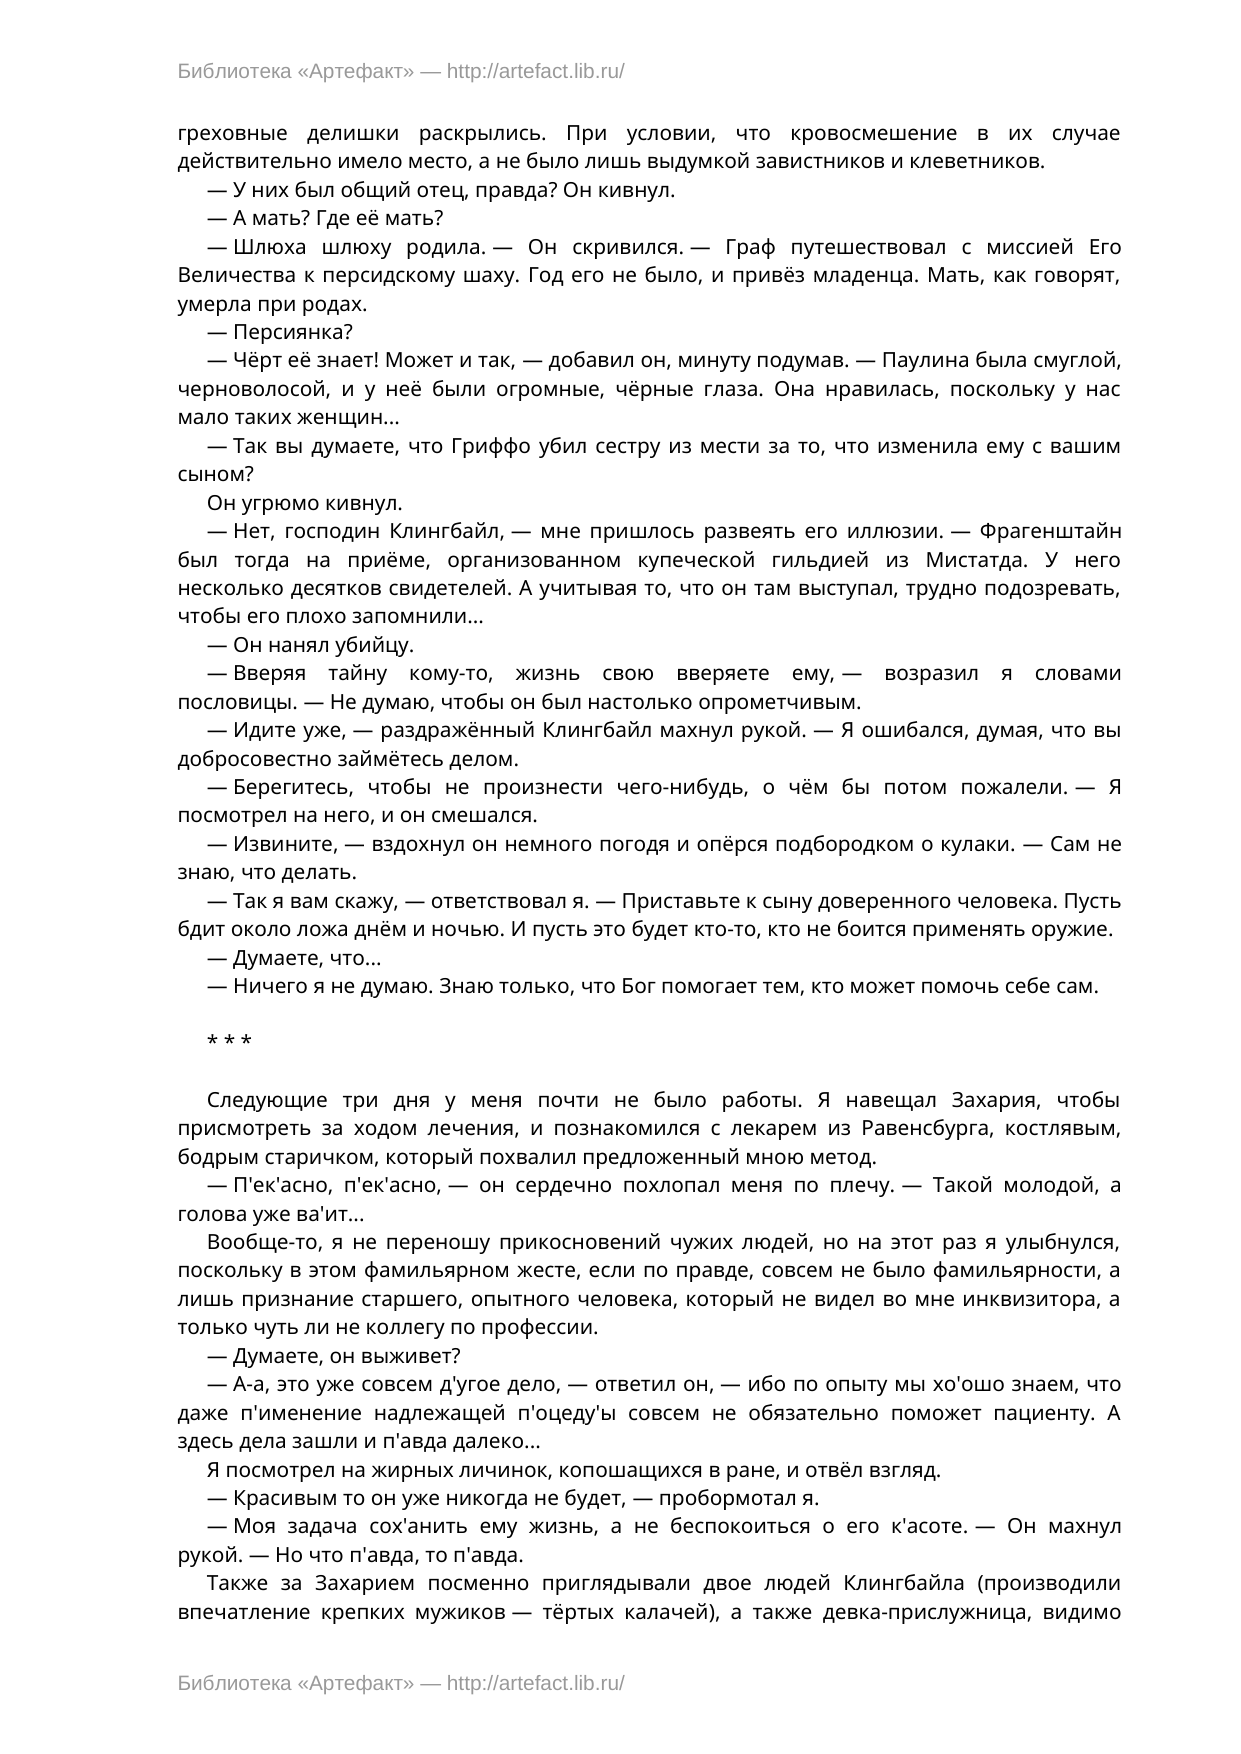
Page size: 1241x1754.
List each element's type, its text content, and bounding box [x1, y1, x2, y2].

text — Красивым то он уже никогда не будет, — пробормотал я. [177, 1483, 1122, 1512]
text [177, 1568, 1122, 1625]
text — Шлюха шлюху родила. — Он скривился. — Граф путешествовал с миссией Его Величества к персидскому шаху. Год его не было, и привёз младенца. Мать, как говорят, умерла при родах. [177, 232, 1122, 317]
text Он угрюмо кивнул. [177, 488, 1122, 516]
text — Ничего я не думаю. Знаю только, что Бог помогает тем, кто может помочь себе сам. [177, 971, 1122, 1000]
subtitle * * * [177, 1028, 1122, 1057]
text Я посмотрел на жирных личинок, копошащихся в ране, и отвёл взгляд. [177, 1455, 1122, 1483]
text — Извините, — вздохнул он немного погодя и опёрся подбородком о кулаки. — Сам не знаю, что делать. [177, 829, 1122, 886]
text — Думаете, что... [177, 943, 1122, 971]
text — Персиянка? [177, 317, 1122, 346]
text — У них был общий отец, правда? Он кивнул. [177, 175, 1122, 203]
text — Вверяя тайну кому-то, жизнь свою вверяете ему, — возразил я словами пословицы. — Не думаю, чтобы он был настолько опрометчивым. [177, 658, 1122, 715]
text — Берегитесь, чтобы не произнести чего-нибудь, о чём бы потом пожалели. — Я посмотрел на него, и он смешался. [177, 772, 1122, 829]
text — Он нанял убийцу. [177, 630, 1122, 658]
text — Чёрт её знает! Может и так, — добавил он, минуту подумав. — Паулина была смуглой, черноволосой, и у неё были огромные, чёрные глаза. Она нравилась, поскольку у нас мало таких женщин... [177, 346, 1122, 431]
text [177, 118, 1122, 175]
text Вообще-то, я не переношу прикосновений чужих людей, но на этот раз я улыбнулся, поскольку в этом фамильярном жесте, если по правде, совсем не было фамильярности, а лишь признание старшего, опытного человека, который не видел во мне инквизитора, а только чуть ли не коллегу по профессии. [177, 1227, 1122, 1341]
text — Нет, господин Клингбайл, — мне пришлось развеять его иллюзии. — Фрагенштайн был тогда на приёме, организованном купеческой гильдией из Мистатда. У него несколько десятков свидетелей. А учитывая то, что он там выступал, трудно подозревать, чтобы его плохо запомнили... [177, 516, 1122, 630]
text — Так вы думаете, что Гриффо убил сестру из мести за то, что изменила ему с вашим сыном? [177, 431, 1122, 488]
text — П'ек'асно, п'ек'асно, — он сердечно похлопал меня по плечу. — Такой молодой, а голова уже ва'ит... [177, 1170, 1122, 1227]
text — Моя задача сох'анить ему жизнь, а не беспокоиться о его к'асоте. — Он махнул рукой. — Но что п'авда, то п'авда. [177, 1512, 1122, 1568]
text — А-а, это уже совсем д'угое дело, — ответил он, — ибо по опыту мы хо'ошо знаем, что даже п'именение надлежащей п'оцеду'ы совсем не обязательно поможет пациенту. А здесь дела зашли и п'авда далеко... [177, 1369, 1122, 1455]
text — Так я вам скажу, — ответствовал я. — Приставьте к сыну доверенного человека. Пусть бдит около ложа днём и ночью. И пусть это будет кто-то, кто не боится применять оружие. [177, 886, 1122, 943]
text Следующие три дня у меня почти не было работы. Я навещал Захария, чтобы присмотреть за ходом лечения, и познакомился с лекарем из Равенсбурга, костлявым, бодрым старичком, который похвалил предложенный мною метод. [177, 1085, 1122, 1170]
text — Идите уже, — раздражённый Клингбайл махнул рукой. — Я ошибался, думая, что вы добросовестно займётесь делом. [177, 715, 1122, 772]
text — Думаете, он выживет? [177, 1341, 1122, 1369]
text — А мать? Где её мать? [177, 203, 1122, 232]
